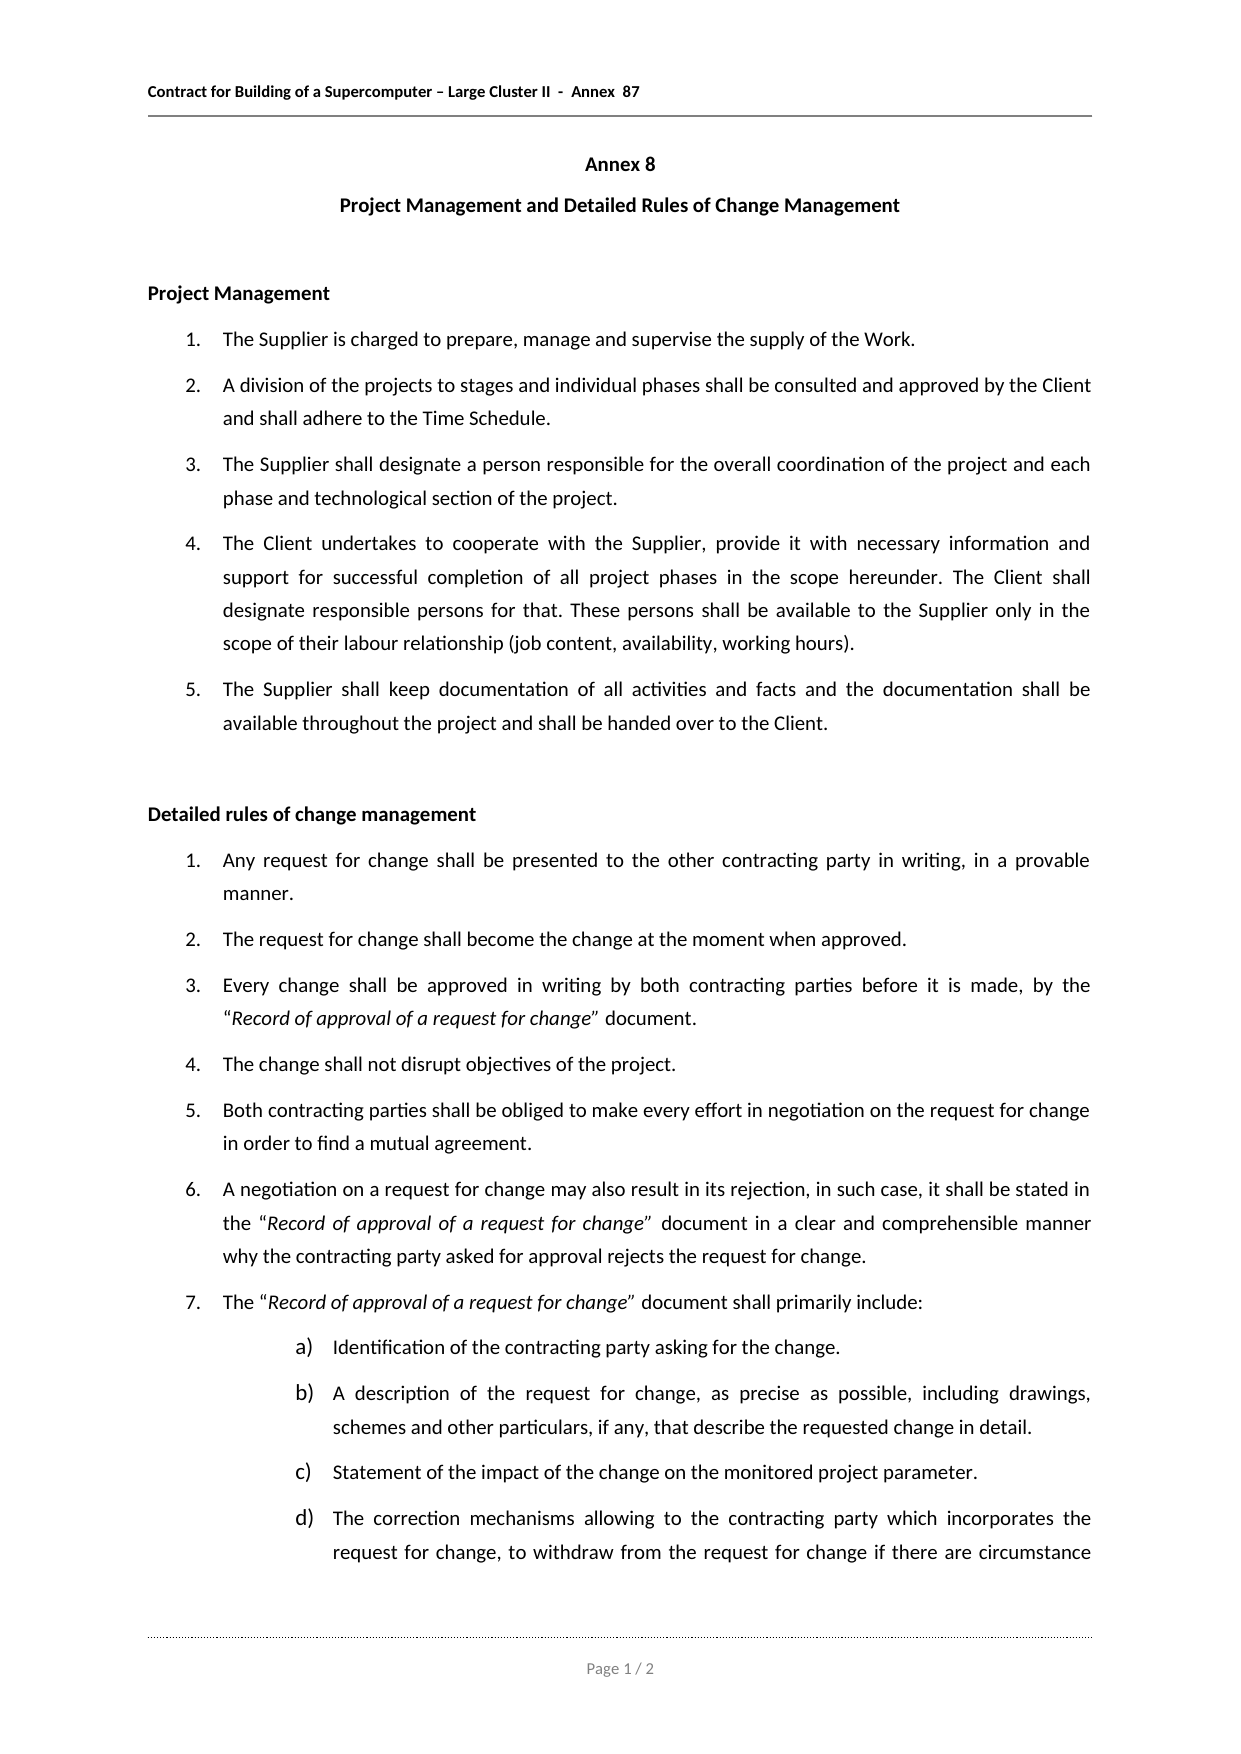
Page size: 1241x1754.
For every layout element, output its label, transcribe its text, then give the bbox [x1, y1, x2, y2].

list Any request for change shall be presented to the other contracting party in writing, in a provable manner. [185, 839, 1092, 906]
list A division of the projects to stages and individual phases shall be consulted and approved by the Client and shall adhere to the Time Schedule. [185, 364, 1092, 431]
text Detailed rules of change management [148, 793, 1092, 827]
list Statement of the impact of the change on the monitored project parameter. [295, 1452, 1092, 1485]
list Every change shall be approved in writing by both contracting parties before it is made, by the “Record of approval of a request for change” document. [185, 964, 1092, 1031]
list The change shall not disrupt objectives of the project. [185, 1043, 1092, 1077]
list The Supplier shall keep documentation of all activities and facts and the documentation shall be available throughout the project and shall be handed over to the Client. [185, 668, 1092, 735]
text Annex 8 [148, 148, 1092, 177]
list A description of the request for change, as precise as possible, including drawings, schemes and other particulars, if any, that describe the requested change in detail. [295, 1373, 1092, 1439]
text Project Management [148, 273, 1092, 306]
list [295, 1498, 1092, 1564]
list The Supplier is charged to prepare, manage and supervise the supply of the Work. [185, 318, 1092, 352]
text Project Management and Detailed Rules of Change Management [148, 189, 1092, 218]
list A negotiation on a request for change may also result in its rejection, in such case, it shall be stated in the “Record of approval of a request for change” document in a clear and comprehensible manner why the contracting party asked for approval rejects the request for change. [185, 1168, 1092, 1268]
list Identification of the contracting party asking for the change. [295, 1327, 1092, 1360]
list The Client undertakes to cooperate with the Supplier, provide it with necessary information and support for successful completion of all project phases in the scope hereunder. The Client shall designate responsible persons for that. These persons shall be available to the Supplier only in the scope of their labour relationship (job content, availability, working hours). [185, 523, 1092, 656]
list The request for change shall become the change at the moment when approved. [185, 918, 1092, 952]
list The Supplier shall designate a person responsible for the overall coordination of the project and each phase and technological section of the project. [185, 443, 1092, 510]
list The “Record of approval of a request for change” document shall primarily include: [185, 1281, 1092, 1314]
list Both contracting parties shall be obliged to make every effort in negotiation on the request for change in order to find a mutual agreement. [185, 1089, 1092, 1156]
